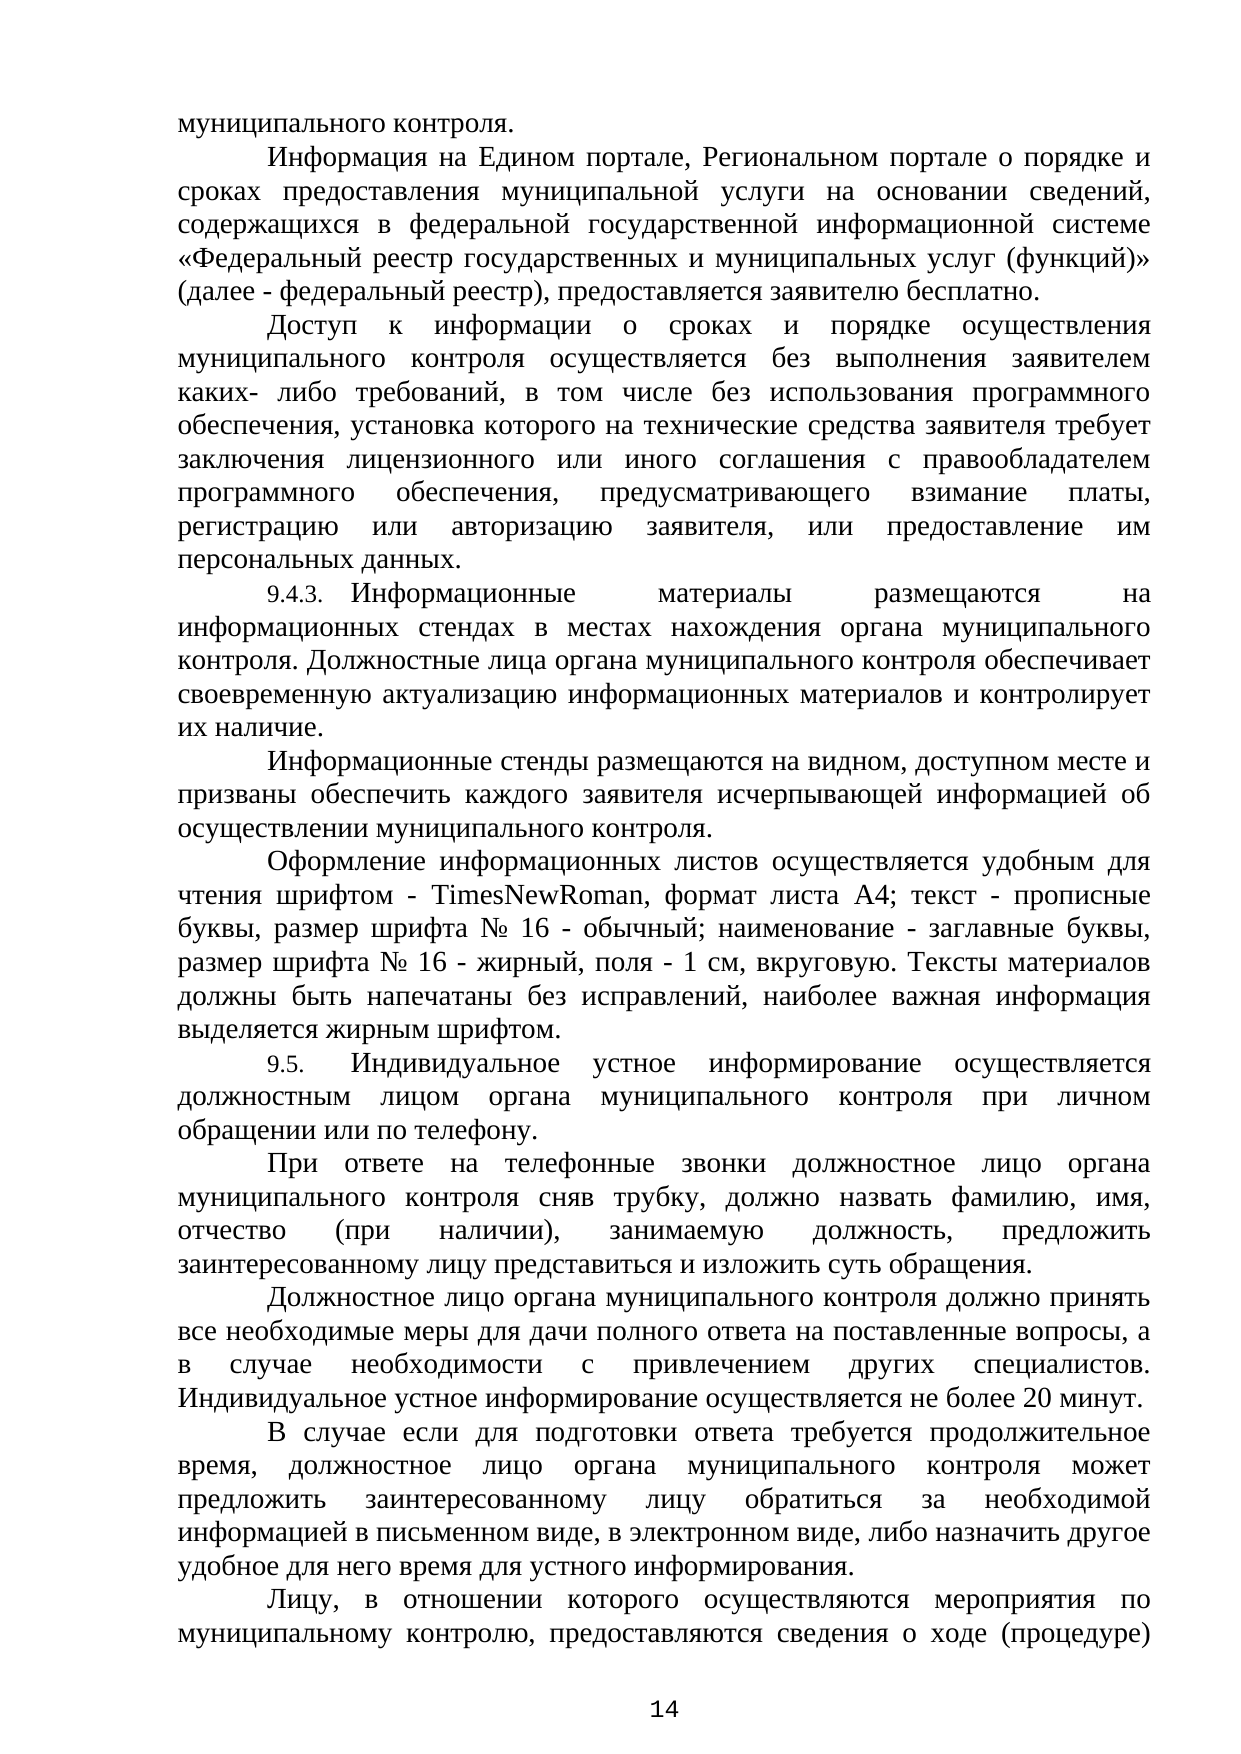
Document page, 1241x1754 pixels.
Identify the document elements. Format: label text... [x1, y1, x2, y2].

text В случае если для подготовки ответа требуется продолжительное время, должностное лицо органа муниципального контроля может предложить заинтересованному лицу обратиться за необходимой информацией в письменном виде, в электронном виде, либо назначить другое удобное для него время для устного информирования. [177, 1414, 1151, 1581]
list Индивидуальное устное информирование осуществляется должностным лицом органа муниципального контроля при личном обращении или по телефону. [177, 1045, 1151, 1145]
text Информация на Едином портале, Региональном портале о порядке и сроках предоставления муниципальной услуги на основании сведений, содержащихся в федеральной государственной информационной системе «Федеральный реестр государственных и муниципальных услуг (функций)» (далее - федеральный реестр), предоставляется заявителю бесплатно. [177, 139, 1151, 307]
text Оформление информационных листов осуществляется удобным для чтения шрифтом - TimesNewRoman, формат листа A4; текст - прописные буквы, размер шрифта № 16 - обычный; наименование - заглавные буквы, размер шрифта № 16 - жирный, поля - 1 см, вкруговую. Тексты материалов должны быть напечатаны без исправлений, наиболее важная информация выделяется жирным шрифтом. [177, 843, 1151, 1045]
text Информационные стенды размещаются на видном, доступном месте и призваны обеспечить каждого заявителя исчерпывающей информацией об осуществлении муниципального контроля. [177, 743, 1151, 843]
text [177, 1581, 1151, 1648]
text Должностное лицо органа муниципального контроля должно принять все необходимые меры для дачи полного ответа на поставленные вопросы, а в случае необходимости с привлечением других специалистов. Индивидуальное устное информирование осуществляется не более 20 минут. [177, 1279, 1151, 1414]
text При ответе на телефонные звонки должностное лицо органа муниципального контроля сняв трубку, должно назвать фамилию, имя, отчество (при наличии), занимаемую должность, предложить заинтересованному лицу представиться и изложить суть обращения. [177, 1145, 1151, 1279]
list Информационные материалы размещаются на информационных стендах в местах нахождения органа муниципального контроля. Должностные лица органа муниципального контроля обеспечивает своевременную актуализацию информационных материалов и контролирует их наличие. [177, 575, 1151, 743]
text Доступ к информации о сроках и порядке осуществления муниципального контроля осуществляется без выполнения заявителем каких- либо требований, в том числе без использования программного обеспечения, установка которого на технические средства заявителя требует заключения лицензионного или иного соглашения с правообладателем программного обеспечения, предусматривающего взимание платы, регистрацию или авторизацию заявителя, или предоставление им персональных данных. [177, 307, 1151, 575]
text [177, 106, 1151, 139]
